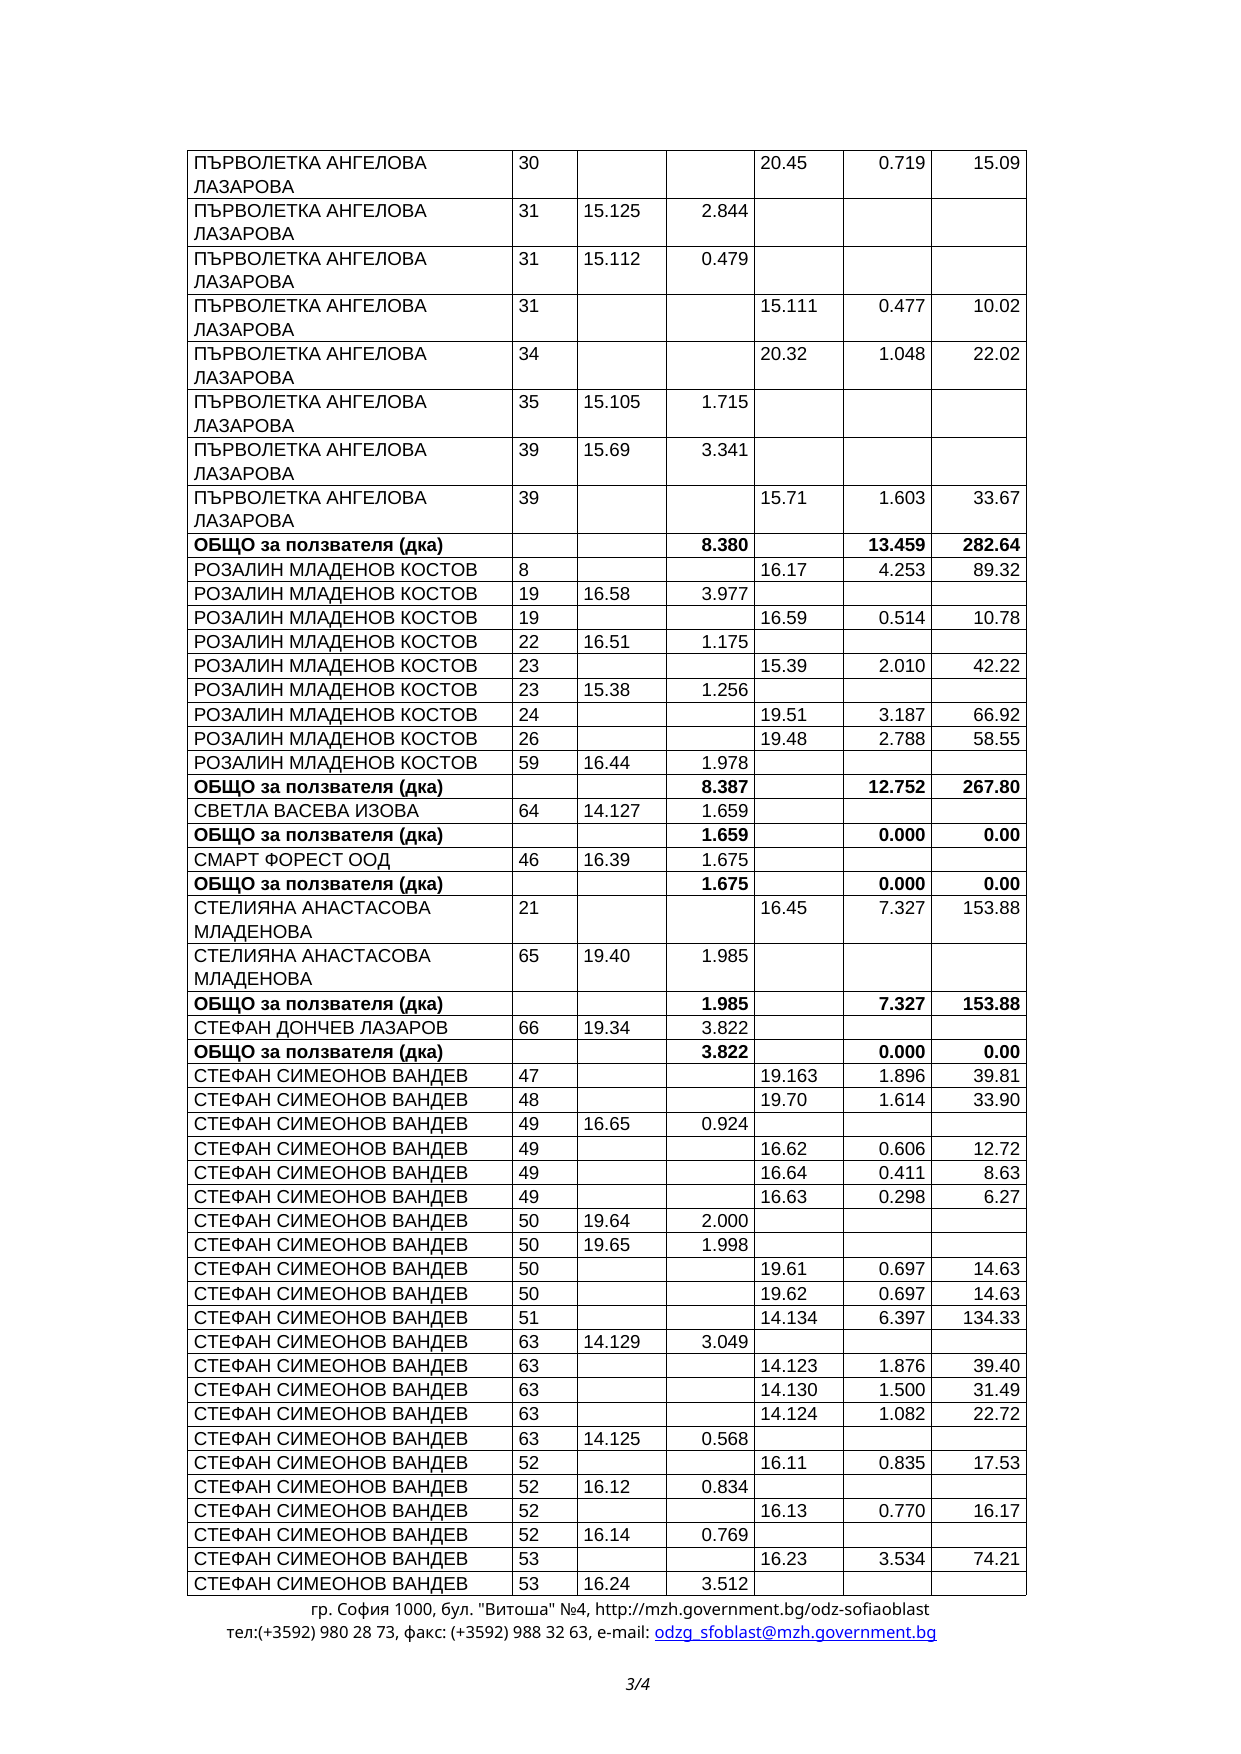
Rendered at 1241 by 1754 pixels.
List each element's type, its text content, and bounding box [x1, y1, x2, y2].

table_cell РОЗАЛИН МЛАДЕНОВ КОСТОВ [188, 703, 512, 726]
table_cell 14.63 [932, 1282, 1026, 1305]
table_cell [513, 534, 577, 557]
table_cell [578, 295, 666, 341]
table_cell 12.72 [932, 1137, 1026, 1160]
table_cell 0.719 [844, 151, 931, 198]
table_cell [932, 1016, 1026, 1039]
table_cell 15.111 [755, 295, 843, 341]
table_cell СТЕФАН СИМЕОНОВ ВАНДЕВ [188, 1258, 512, 1281]
table_cell [755, 848, 843, 871]
table_cell ОБЩО за ползвателя (дка) [188, 872, 512, 895]
table_cell 34 [513, 342, 577, 389]
table_cell [578, 1548, 666, 1571]
table_cell 53 [513, 1548, 577, 1571]
table_cell [932, 799, 1026, 822]
table_cell 0.697 [844, 1282, 931, 1305]
table_cell 16.39 [578, 848, 666, 871]
table_cell [755, 992, 843, 1015]
table_cell [667, 1282, 754, 1305]
table_cell 153.88 [932, 992, 1026, 1015]
table_cell 7.327 [844, 896, 931, 943]
table_cell [755, 944, 843, 991]
table_cell 1.978 [667, 751, 754, 774]
table_cell 1.256 [667, 679, 754, 702]
table_cell 1.985 [667, 944, 754, 991]
table_cell 1.659 [667, 799, 754, 822]
table_cell 3.822 [667, 1040, 754, 1063]
table_cell [755, 630, 843, 653]
table_cell [578, 1137, 666, 1160]
table_cell ПЪРВОЛЕТКА АНГЕЛОВА ЛАЗАРОВА [188, 199, 512, 246]
table_cell [667, 1306, 754, 1329]
table_cell 19.70 [755, 1088, 843, 1111]
table_cell 16.11 [755, 1451, 843, 1474]
table_cell [578, 606, 666, 629]
table_cell [578, 1403, 666, 1426]
table_cell 0.514 [844, 606, 931, 629]
table_cell 42.22 [932, 654, 1026, 677]
table_cell [932, 630, 1026, 653]
table_cell 49 [513, 1185, 577, 1208]
table_cell СТЕФАН СИМЕОНОВ ВАНДЕВ [188, 1523, 512, 1546]
table_cell 74.21 [932, 1548, 1026, 1571]
table_cell [932, 1233, 1026, 1256]
table_cell 1.675 [667, 872, 754, 895]
table_cell 1.675 [667, 848, 754, 871]
table_cell 47 [513, 1064, 577, 1087]
table_cell [844, 199, 931, 246]
table_cell [844, 630, 931, 653]
table_cell 16.14 [578, 1523, 666, 1546]
table_cell 0.000 [844, 824, 931, 847]
table_cell 153.88 [932, 896, 1026, 943]
table_cell 65 [513, 944, 577, 991]
table_cell [844, 1209, 931, 1232]
table_cell 1.896 [844, 1064, 931, 1087]
table_cell 0.00 [932, 872, 1026, 895]
table_cell 267.80 [932, 775, 1026, 798]
table_cell 0.769 [667, 1523, 754, 1546]
table_cell 63 [513, 1427, 577, 1450]
table_cell [755, 438, 843, 485]
table_cell 3.049 [667, 1330, 754, 1353]
table_cell 16.62 [755, 1137, 843, 1160]
table_cell 14.123 [755, 1354, 843, 1377]
table_cell [578, 1064, 666, 1087]
table_cell [755, 1523, 843, 1546]
table_cell 0.568 [667, 1427, 754, 1450]
table_cell 19 [513, 606, 577, 629]
table_cell [667, 654, 754, 677]
table_cell 39 [513, 486, 577, 532]
table_cell [844, 799, 931, 822]
table_cell 46 [513, 848, 577, 871]
table_cell [667, 295, 754, 341]
table_cell 52 [513, 1475, 577, 1498]
table_cell 19.64 [578, 1209, 666, 1232]
table_cell 35 [513, 390, 577, 437]
table_cell [932, 848, 1026, 871]
table_cell РОЗАЛИН МЛАДЕНОВ КОСТОВ [188, 654, 512, 677]
table_cell 33.67 [932, 486, 1026, 532]
table_cell 0.697 [844, 1258, 931, 1281]
table_cell 1.614 [844, 1088, 931, 1111]
table_cell ПЪРВОЛЕТКА АНГЕЛОВА ЛАЗАРОВА [188, 295, 512, 341]
table_cell 2.010 [844, 654, 931, 677]
table_cell [578, 1258, 666, 1281]
table_cell [844, 1330, 931, 1353]
table_cell [755, 199, 843, 246]
table_cell [667, 342, 754, 389]
table_cell ПЪРВОЛЕТКА АНГЕЛОВА ЛАЗАРОВА [188, 342, 512, 389]
table_cell [844, 1113, 931, 1136]
table_cell 39 [513, 438, 577, 485]
table_cell 3.341 [667, 438, 754, 485]
table_cell 49 [513, 1161, 577, 1184]
table_cell [755, 775, 843, 798]
table_cell [667, 558, 754, 581]
table_cell СТЕФАН СИМЕОНОВ ВАНДЕВ [188, 1113, 512, 1136]
table_cell 39.40 [932, 1354, 1026, 1377]
table_cell [578, 992, 666, 1015]
table_cell 10.78 [932, 606, 1026, 629]
table_cell 3.187 [844, 703, 931, 726]
table_cell [755, 1209, 843, 1232]
table_cell [667, 606, 754, 629]
table_cell 19.51 [755, 703, 843, 726]
table_cell 63 [513, 1330, 577, 1353]
table_cell [755, 679, 843, 702]
table_cell [578, 151, 666, 198]
table_cell ОБЩО за ползвателя (дка) [188, 1040, 512, 1063]
table_cell РОЗАЛИН МЛАДЕНОВ КОСТОВ [188, 679, 512, 702]
table_cell 23 [513, 679, 577, 702]
table_cell [578, 1378, 666, 1401]
table_cell [667, 1161, 754, 1184]
table_cell 0.477 [844, 295, 931, 341]
table_cell 16.12 [578, 1475, 666, 1498]
table_cell [578, 342, 666, 389]
table_cell 31.49 [932, 1378, 1026, 1401]
table_cell [578, 1161, 666, 1184]
table_cell 31 [513, 295, 577, 341]
table_cell 14.124 [755, 1403, 843, 1426]
table_cell 30 [513, 151, 577, 198]
table_cell 16.24 [578, 1572, 666, 1595]
table_cell 14.134 [755, 1306, 843, 1329]
table_cell 63 [513, 1378, 577, 1401]
table_cell [755, 582, 843, 605]
table_cell [755, 1040, 843, 1063]
table_cell [755, 390, 843, 437]
table_cell [932, 1572, 1026, 1595]
table_cell 3.977 [667, 582, 754, 605]
table_cell 50 [513, 1282, 577, 1305]
table_cell СТЕФАН СИМЕОНОВ ВАНДЕВ [188, 1282, 512, 1305]
table_cell [667, 486, 754, 532]
table_cell 16.63 [755, 1185, 843, 1208]
table_cell 14.125 [578, 1427, 666, 1450]
table_cell [932, 390, 1026, 437]
table_cell [755, 751, 843, 774]
table_cell [844, 1427, 931, 1450]
table_cell СТЕФАН СИМЕОНОВ ВАНДЕВ [188, 1427, 512, 1450]
table_cell 15.112 [578, 247, 666, 293]
table_cell 19.48 [755, 727, 843, 750]
table_cell СТЕФАН СИМЕОНОВ ВАНДЕВ [188, 1572, 512, 1595]
table_cell [755, 1427, 843, 1450]
table_cell 16.13 [755, 1499, 843, 1522]
table_cell [578, 703, 666, 726]
table_cell 19.61 [755, 1258, 843, 1281]
table_cell [667, 1499, 754, 1522]
table_cell СТЕФАН СИМЕОНОВ ВАНДЕВ [188, 1185, 512, 1208]
table_cell ОБЩО за ползвателя (дка) [188, 534, 512, 557]
table_cell 14.129 [578, 1330, 666, 1353]
table_cell 1.603 [844, 486, 931, 532]
table_cell [578, 824, 666, 847]
table_cell 6.397 [844, 1306, 931, 1329]
table_cell [578, 1185, 666, 1208]
table_cell 53 [513, 1572, 577, 1595]
table_cell 14.130 [755, 1378, 843, 1401]
table_cell СТЕФАН СИМЕОНОВ ВАНДЕВ [188, 1064, 512, 1087]
table_cell 50 [513, 1258, 577, 1281]
table_cell 1.715 [667, 390, 754, 437]
table_cell 16.17 [932, 1499, 1026, 1522]
table_cell 22.02 [932, 342, 1026, 389]
table_cell 19.163 [755, 1064, 843, 1087]
table_cell ОБЩО за ползвателя (дка) [188, 992, 512, 1015]
table_cell [844, 944, 931, 991]
table_cell [932, 1475, 1026, 1498]
table_cell РОЗАЛИН МЛАДЕНОВ КОСТОВ [188, 751, 512, 774]
table_cell 16.59 [755, 606, 843, 629]
table_cell 66.92 [932, 703, 1026, 726]
table_cell 16.58 [578, 582, 666, 605]
table_cell 3.512 [667, 1572, 754, 1595]
table_cell ПЪРВОЛЕТКА АНГЕЛОВА ЛАЗАРОВА [188, 247, 512, 293]
table_cell 33.90 [932, 1088, 1026, 1111]
table_cell 16.17 [755, 558, 843, 581]
table_cell СТЕФАН СИМЕОНОВ ВАНДЕВ [188, 1378, 512, 1401]
table_cell ПЪРВОЛЕТКА АНГЕЛОВА ЛАЗАРОВА [188, 151, 512, 198]
table_cell 23 [513, 654, 577, 677]
table_cell 8 [513, 558, 577, 581]
table_cell 2.000 [667, 1209, 754, 1232]
table_cell 15.39 [755, 654, 843, 677]
table_cell 0.00 [932, 824, 1026, 847]
table_cell 51 [513, 1306, 577, 1329]
table_cell 7.327 [844, 992, 931, 1015]
table_cell СВЕТЛА ВАСЕВА ИЗОВА [188, 799, 512, 822]
table_cell [667, 1088, 754, 1111]
table_cell 58.55 [932, 727, 1026, 750]
table_cell СТЕФАН СИМЕОНОВ ВАНДЕВ [188, 1161, 512, 1184]
table_cell 24 [513, 703, 577, 726]
table_cell 19.40 [578, 944, 666, 991]
table_cell СТЕФАН СИМЕОНОВ ВАНДЕВ [188, 1354, 512, 1377]
table_cell [755, 872, 843, 895]
table_cell 282.64 [932, 534, 1026, 557]
table_cell [667, 1451, 754, 1474]
table_cell 63 [513, 1354, 577, 1377]
table_cell 16.65 [578, 1113, 666, 1136]
table_cell 63 [513, 1403, 577, 1426]
table_cell 19.62 [755, 1282, 843, 1305]
table_cell [844, 1572, 931, 1595]
table_cell [578, 1282, 666, 1305]
table_cell [667, 1258, 754, 1281]
table_cell [578, 1088, 666, 1111]
table_cell [667, 1064, 754, 1087]
table_cell [755, 1016, 843, 1039]
table_cell [844, 390, 931, 437]
table_cell [667, 896, 754, 943]
table_cell [578, 534, 666, 557]
table_cell 50 [513, 1209, 577, 1232]
table_cell [755, 1572, 843, 1595]
table_cell [844, 247, 931, 293]
table_cell 48 [513, 1088, 577, 1111]
table_cell [844, 1233, 931, 1256]
table_cell [844, 848, 931, 871]
table_cell 0.834 [667, 1475, 754, 1498]
table_cell 16.23 [755, 1548, 843, 1571]
table_cell [578, 872, 666, 895]
table_cell 52 [513, 1523, 577, 1546]
table_cell 22.72 [932, 1403, 1026, 1426]
table_cell 49 [513, 1137, 577, 1160]
table_cell ПЪРВОЛЕТКА АНГЕЛОВА ЛАЗАРОВА [188, 438, 512, 485]
table_cell 0.000 [844, 1040, 931, 1063]
table_cell 64 [513, 799, 577, 822]
table_cell 1.048 [844, 342, 931, 389]
table_cell [844, 1475, 931, 1498]
table_cell 0.479 [667, 247, 754, 293]
table_cell [513, 872, 577, 895]
table_cell [578, 1306, 666, 1329]
table_cell [513, 992, 577, 1015]
table_cell РОЗАЛИН МЛАДЕНОВ КОСТОВ [188, 630, 512, 653]
table_cell ОБЩО за ползвателя (дка) [188, 824, 512, 847]
table_cell РОЗАЛИН МЛАДЕНОВ КОСТОВ [188, 558, 512, 581]
table_cell 31 [513, 199, 577, 246]
table_cell [667, 1378, 754, 1401]
table_cell 1.175 [667, 630, 754, 653]
table_cell [667, 1354, 754, 1377]
table_cell 16.51 [578, 630, 666, 653]
table_cell 26 [513, 727, 577, 750]
table_cell [667, 1137, 754, 1160]
table_cell 3.534 [844, 1548, 931, 1571]
table_cell [932, 1113, 1026, 1136]
table_cell 0.00 [932, 1040, 1026, 1063]
table_cell [667, 1548, 754, 1571]
table_cell [932, 199, 1026, 246]
table_cell [667, 151, 754, 198]
table_cell 0.835 [844, 1451, 931, 1474]
table_cell 16.45 [755, 896, 843, 943]
table_cell СТЕФАН СИМЕОНОВ ВАНДЕВ [188, 1088, 512, 1111]
table_cell [932, 751, 1026, 774]
table_cell 3.822 [667, 1016, 754, 1039]
table_cell [932, 438, 1026, 485]
table_cell 0.298 [844, 1185, 931, 1208]
table_cell 16.44 [578, 751, 666, 774]
table_cell 6.27 [932, 1185, 1026, 1208]
table_cell 15.09 [932, 151, 1026, 198]
table_cell [578, 1354, 666, 1377]
table_cell [844, 1523, 931, 1546]
table_cell СТЕЛИЯНА АНАСТАСОВА МЛАДЕНОВА [188, 944, 512, 991]
table_cell [844, 438, 931, 485]
table_cell 52 [513, 1451, 577, 1474]
table_cell 8.380 [667, 534, 754, 557]
table_cell [932, 1209, 1026, 1232]
table_cell [667, 727, 754, 750]
table_cell 52 [513, 1499, 577, 1522]
table_cell СТЕФАН СИМЕОНОВ ВАНДЕВ [188, 1209, 512, 1232]
table_cell [667, 1403, 754, 1426]
table_cell [755, 1330, 843, 1353]
table_cell СТЕЛИЯНА АНАСТАСОВА МЛАДЕНОВА [188, 896, 512, 943]
table_cell [755, 1113, 843, 1136]
table_cell СТЕФАН СИМЕОНОВ ВАНДЕВ [188, 1548, 512, 1571]
table_cell [755, 1475, 843, 1498]
table_cell ПЪРВОЛЕТКА АНГЕЛОВА ЛАЗАРОВА [188, 390, 512, 437]
table_cell СТЕФАН СИМЕОНОВ ВАНДЕВ [188, 1233, 512, 1256]
table_cell РОЗАЛИН МЛАДЕНОВ КОСТОВ [188, 606, 512, 629]
table_cell 2.844 [667, 199, 754, 246]
table_cell 39.81 [932, 1064, 1026, 1087]
table_cell СТЕФАН ДОНЧЕВ ЛАЗАРОВ [188, 1016, 512, 1039]
table_cell [578, 486, 666, 532]
table_cell [844, 1016, 931, 1039]
table_cell 10.02 [932, 295, 1026, 341]
table_cell СТЕФАН СИМЕОНОВ ВАНДЕВ [188, 1330, 512, 1353]
table_cell СТЕФАН СИМЕОНОВ ВАНДЕВ [188, 1306, 512, 1329]
table_cell 15.105 [578, 390, 666, 437]
table_cell СТЕФАН СИМЕОНОВ ВАНДЕВ [188, 1475, 512, 1498]
table_cell 0.411 [844, 1161, 931, 1184]
table_cell 0.770 [844, 1499, 931, 1522]
table_cell РОЗАЛИН МЛАДЕНОВ КОСТОВ [188, 582, 512, 605]
table_cell ПЪРВОЛЕТКА АНГЕЛОВА ЛАЗАРОВА [188, 486, 512, 532]
table_cell 22 [513, 630, 577, 653]
table_cell 50 [513, 1233, 577, 1256]
table_cell [513, 824, 577, 847]
table_cell 1.876 [844, 1354, 931, 1377]
table_cell 1.659 [667, 824, 754, 847]
table_cell 31 [513, 247, 577, 293]
table_cell ОБЩО за ползвателя (дка) [188, 775, 512, 798]
table_cell 15.125 [578, 199, 666, 246]
table_cell 1.985 [667, 992, 754, 1015]
table_cell 13.459 [844, 534, 931, 557]
table_cell СТЕФАН СИМЕОНОВ ВАНДЕВ [188, 1451, 512, 1474]
table_cell 16.64 [755, 1161, 843, 1184]
table_cell [578, 727, 666, 750]
table_cell РОЗАЛИН МЛАДЕНОВ КОСТОВ [188, 727, 512, 750]
table_cell [932, 582, 1026, 605]
table_cell 12.752 [844, 775, 931, 798]
table_cell 134.33 [932, 1306, 1026, 1329]
table_cell [932, 1330, 1026, 1353]
table_cell 17.53 [932, 1451, 1026, 1474]
table_cell [513, 775, 577, 798]
table_cell [932, 247, 1026, 293]
table_cell 0.000 [844, 872, 931, 895]
table_cell [667, 703, 754, 726]
table_cell [578, 1499, 666, 1522]
table_cell 14.127 [578, 799, 666, 822]
table_cell 2.788 [844, 727, 931, 750]
table_cell 0.924 [667, 1113, 754, 1136]
table_cell [578, 558, 666, 581]
table_cell [578, 896, 666, 943]
table_cell 49 [513, 1113, 577, 1136]
table_cell 19.65 [578, 1233, 666, 1256]
table_cell СТЕФАН СИМЕОНОВ ВАНДЕВ [188, 1403, 512, 1426]
table_cell 0.606 [844, 1137, 931, 1160]
table_cell [667, 1185, 754, 1208]
table_cell 8.387 [667, 775, 754, 798]
table_cell [755, 247, 843, 293]
table_cell [932, 679, 1026, 702]
table_cell 1.500 [844, 1378, 931, 1401]
table_cell [755, 1233, 843, 1256]
table_cell 66 [513, 1016, 577, 1039]
table_cell СТЕФАН СИМЕОНОВ ВАНДЕВ [188, 1499, 512, 1522]
table_cell 8.63 [932, 1161, 1026, 1184]
table_cell [844, 751, 931, 774]
table_cell СТЕФАН СИМЕОНОВ ВАНДЕВ [188, 1137, 512, 1160]
table_cell СМАРТ ФОРЕСТ ООД [188, 848, 512, 871]
table_cell 15.71 [755, 486, 843, 532]
table_cell [844, 582, 931, 605]
table_cell [578, 654, 666, 677]
table_cell [513, 1040, 577, 1063]
table_cell 20.32 [755, 342, 843, 389]
table_cell 59 [513, 751, 577, 774]
table_cell 21 [513, 896, 577, 943]
table_cell 19 [513, 582, 577, 605]
table_cell 89.32 [932, 558, 1026, 581]
table_cell 15.69 [578, 438, 666, 485]
table_cell 20.45 [755, 151, 843, 198]
table_cell [755, 799, 843, 822]
table_cell [844, 679, 931, 702]
table_cell 19.34 [578, 1016, 666, 1039]
table_cell [578, 1451, 666, 1474]
table_cell 15.38 [578, 679, 666, 702]
table_cell 1.082 [844, 1403, 931, 1426]
table_cell 4.253 [844, 558, 931, 581]
table_cell 1.998 [667, 1233, 754, 1256]
table_cell [755, 824, 843, 847]
table_cell [578, 775, 666, 798]
table_cell [932, 1427, 1026, 1450]
table_cell 14.63 [932, 1258, 1026, 1281]
table_cell [578, 1040, 666, 1063]
table_cell [932, 1523, 1026, 1546]
table_cell [932, 944, 1026, 991]
table_cell [755, 534, 843, 557]
